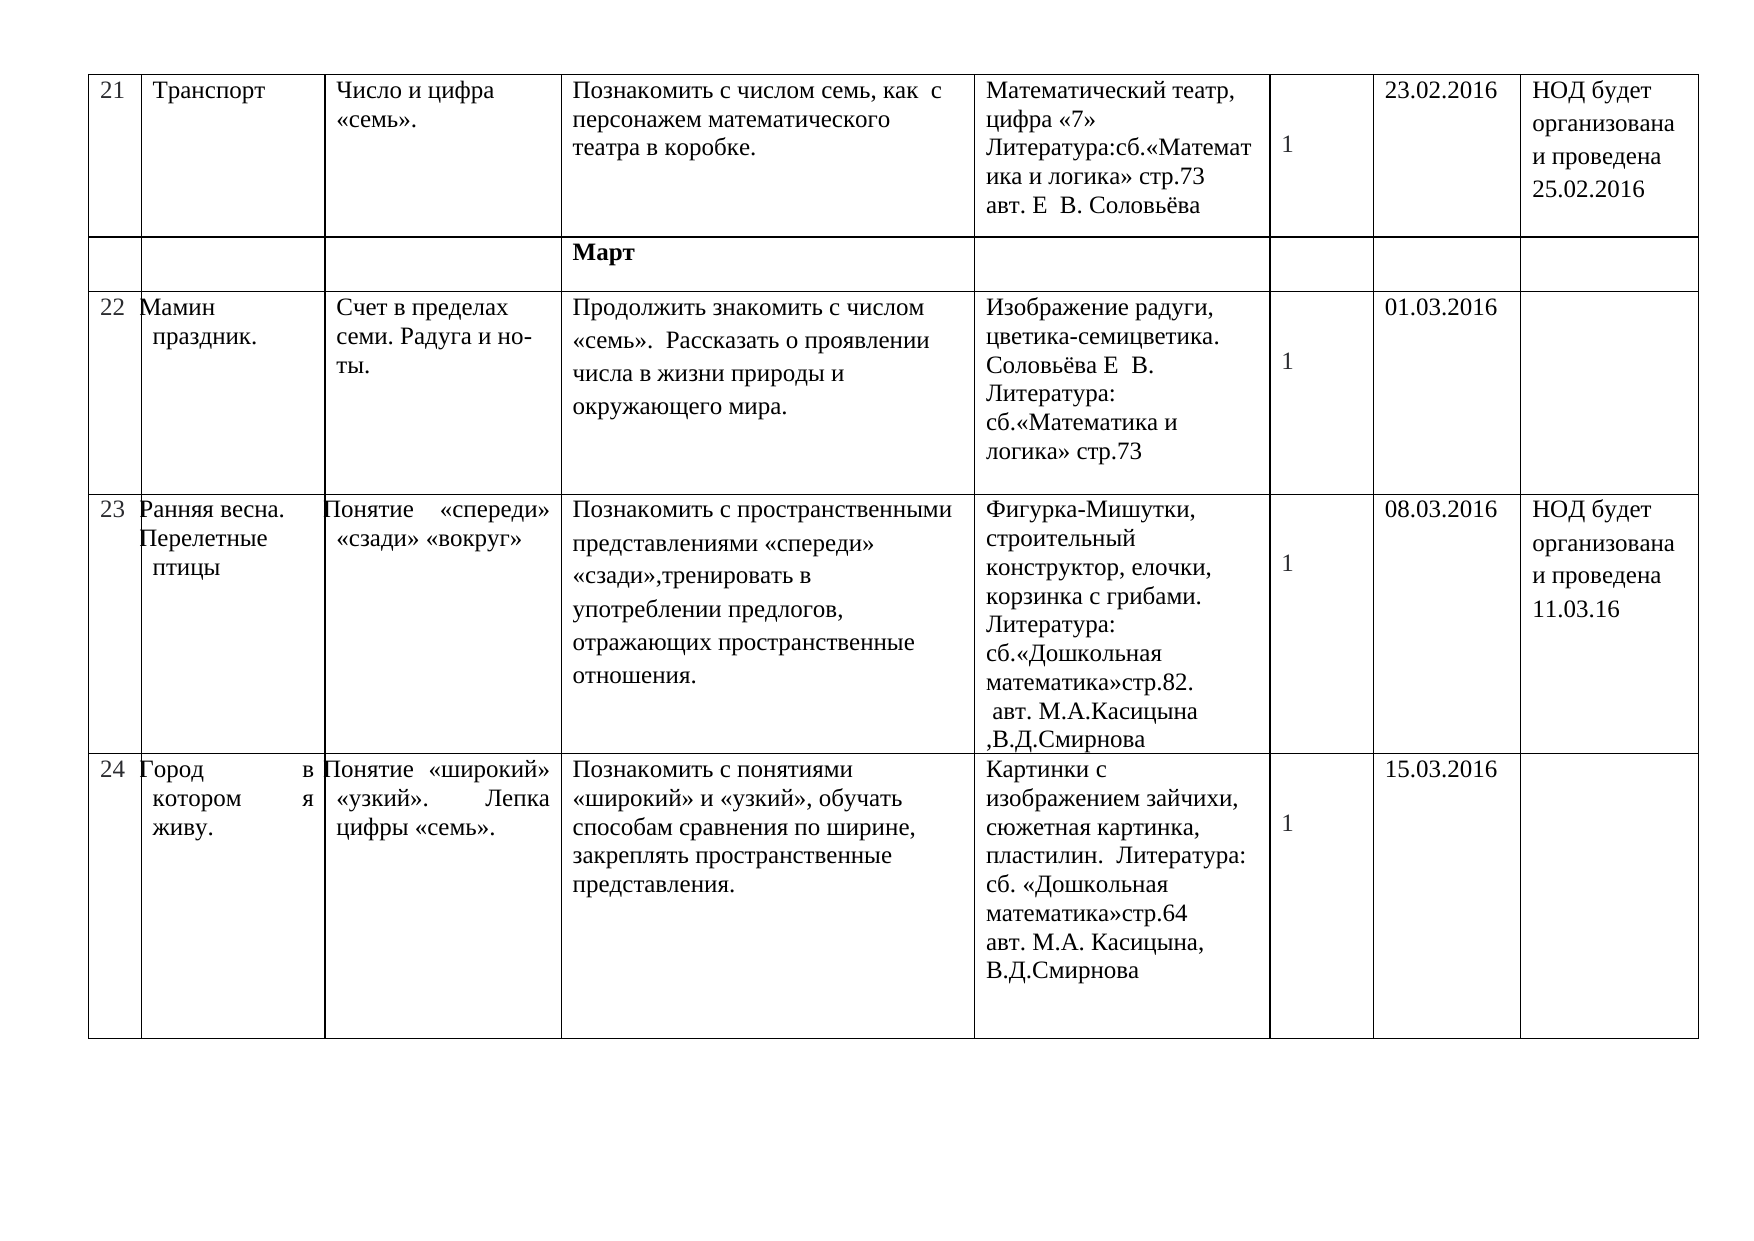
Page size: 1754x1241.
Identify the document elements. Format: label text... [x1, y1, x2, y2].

table_cell 1 [1271, 75, 1373, 236]
table_cell Математический театр, цифра «7» Литература:сб.«Математика и логика» стр.73 авт. Е В. Соловьёва [975, 75, 1269, 236]
table_cell НОД будет организована и проведена 25.02.2016 [1521, 75, 1698, 236]
table_cell Понятие «широкий» «узкий». Лепка цифры «семь». [326, 754, 561, 1038]
table_cell Изображение радуги, цветика-семицветика. Соловьёва Е В. Литература: сб.«Математика и логика» стр.73 [975, 292, 1269, 493]
table_cell Познакомить с пространственными представлениями «спереди» «сзади»,тренировать в употреблении предлогов, отражающих пространственные отношения. [562, 495, 974, 753]
table_cell 21 [89, 75, 141, 236]
table_cell Ранняя весна. Перелетные птицы [142, 495, 324, 753]
table_cell [89, 238, 141, 291]
table_cell Фигурка-Мишутки, строительный конструктор, елочки, корзинка с грибами. Литература: сб.«Дошкольная математика»стр.82. авт. М.А.Касицына ,В.Д.Смирнова [975, 495, 1269, 753]
table_cell Транспорт [142, 75, 324, 236]
table_cell Счет в пределах семи. Радуга и ноты. [326, 292, 561, 493]
table_cell 01.03.2016 [1374, 292, 1520, 493]
table_cell 08.03.2016 [1374, 495, 1520, 753]
table_cell Картинки с изображением зайчихи, сюжетная картинка, пластилин. Литература: сб. «Дошкольная математика»стр.64 авт. М.А. Касицына, В.Д.Смирнова [975, 754, 1269, 1038]
table_cell 15.03.2016 [1374, 754, 1520, 1038]
table_cell Познакомить с понятиями «широкий» и «узкий», обучать способам сравнения по ширине, закреплять пространственные представления. [562, 754, 974, 1038]
table_cell [1374, 238, 1520, 291]
table_cell [1271, 238, 1373, 291]
table_cell НОД будет организована и проведена 11.03.16 [1521, 495, 1698, 753]
table_cell 24 [89, 754, 141, 1038]
table_cell Март [562, 238, 974, 291]
table_cell [975, 238, 1269, 291]
table_cell [1521, 292, 1698, 493]
table_cell Продолжить знакомить с числом «семь». Рассказать о проявлении числа в жизни природы и окружающего мира. [562, 292, 974, 493]
table_cell Город в котором я живу. [142, 754, 324, 1038]
table_cell Познакомить с числом семь, как с персонажем математического театра в коробке. [562, 75, 974, 236]
table_cell 1 [1271, 292, 1373, 493]
table_cell 22 [89, 292, 141, 493]
table_cell [142, 238, 324, 291]
table_cell Число и цифра «семь». [326, 75, 561, 236]
table_cell 1 [1271, 495, 1373, 753]
table_cell [1521, 754, 1698, 1038]
table_cell 23 [89, 495, 141, 753]
table_cell Понятие «спереди» «сзади» «вокруг» [326, 495, 561, 753]
table_cell 1 [1271, 754, 1373, 1038]
table_cell [1521, 238, 1698, 291]
table_cell [326, 238, 561, 291]
table_cell Мамин праздник. [142, 292, 324, 493]
table_cell 23.02.2016 [1374, 75, 1520, 236]
